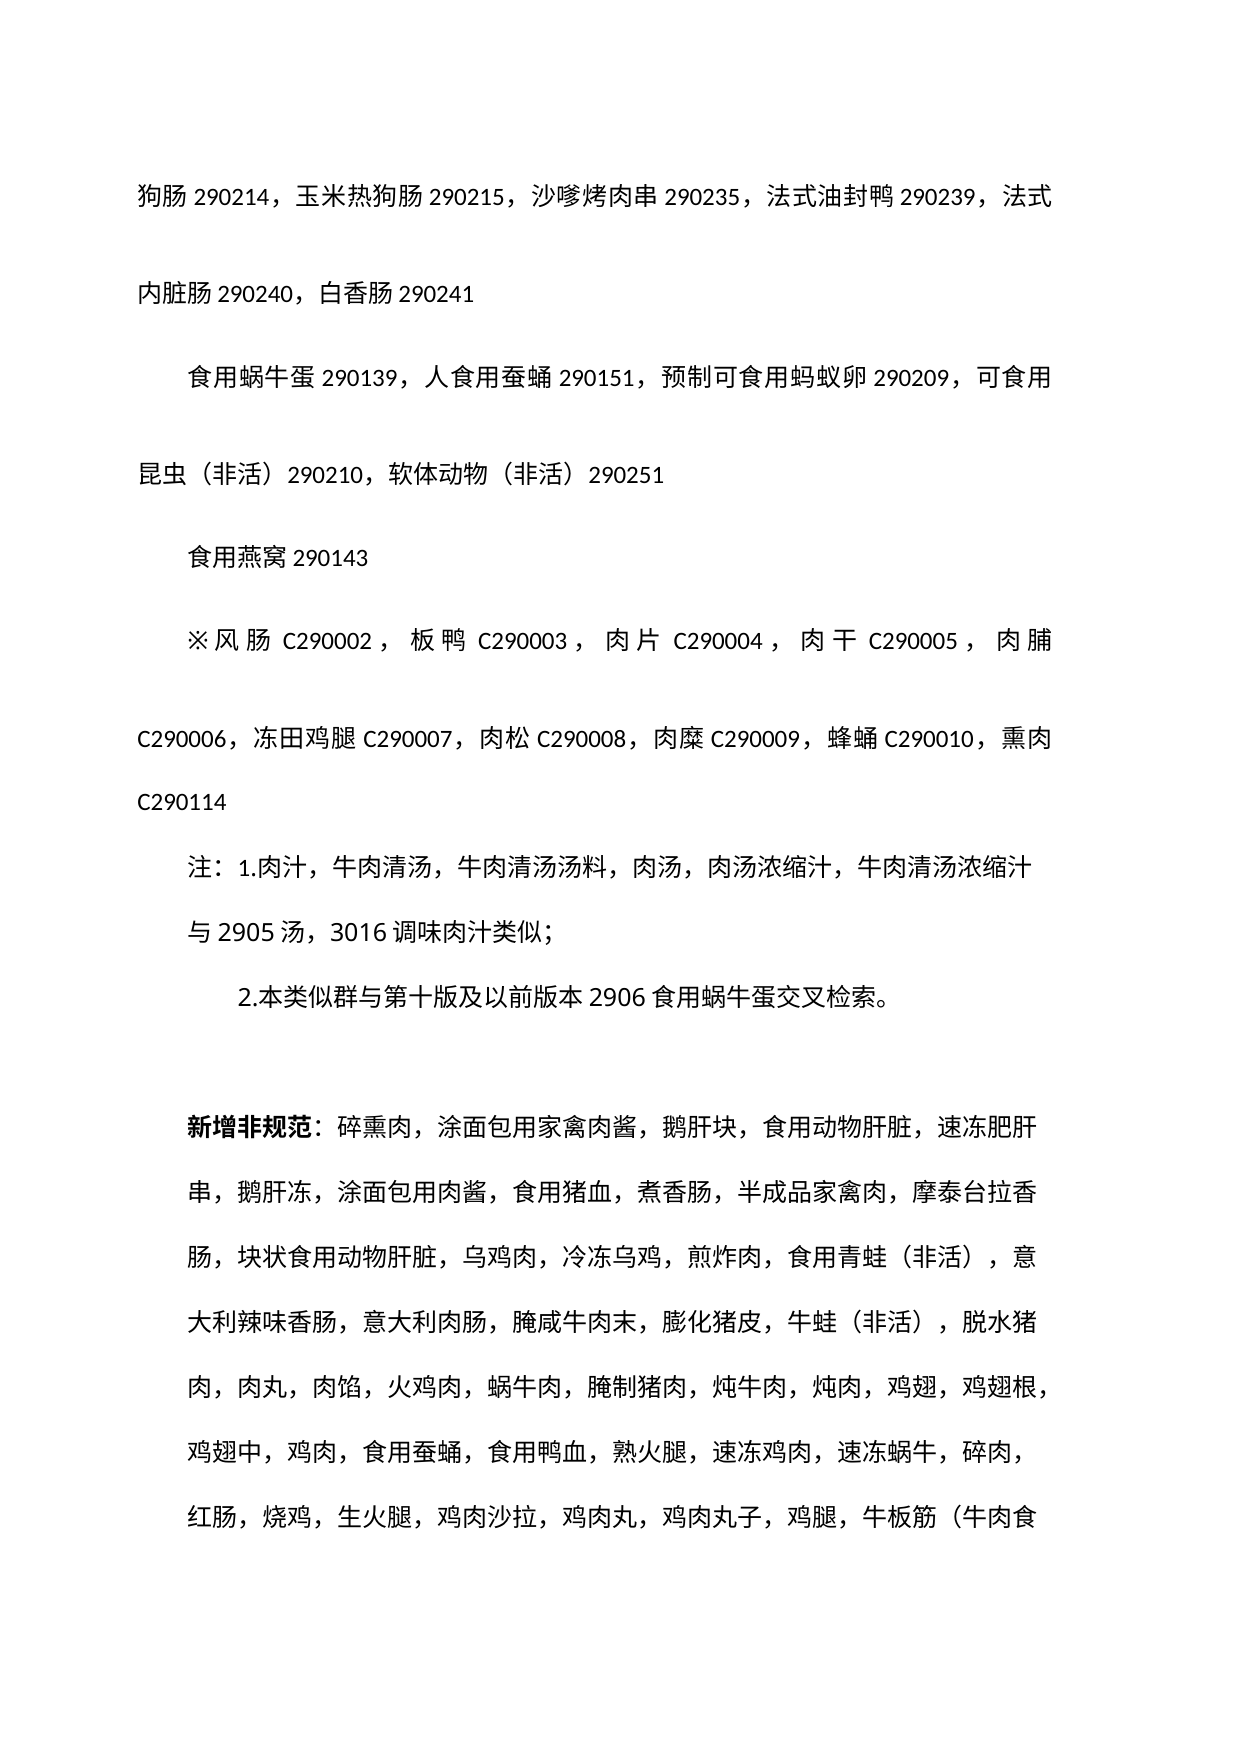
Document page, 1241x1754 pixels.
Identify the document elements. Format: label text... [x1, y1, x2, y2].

text 食用蜗牛蛋290139，人食用蚕蛹290151，预制可食用蚂蚁卵290209，可食用昆虫（非活）290210，软体动物（非活）290251 [137, 343, 1053, 505]
text ※风肠C290002，板鸭C290003，肉片C290004，肉干C290005，肉脯C290006，冻田鸡腿C290007，肉松C290008，肉糜C290009，蜂蛹C290010，熏肉C290114 [137, 606, 1053, 818]
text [137, 162, 1053, 324]
text 食用燕窝290143 [137, 523, 1053, 588]
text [187, 1093, 1053, 1548]
text 注：1.肉汁，牛肉清汤，牛肉清汤汤料，肉汤，肉汤浓缩汁，牛肉清汤浓缩汁与2905汤，3016调味肉汁类似； [187, 833, 1053, 963]
text 2.本类似群与第十版及以前版本2906食用蜗牛蛋交叉检索。 [187, 963, 1053, 1028]
